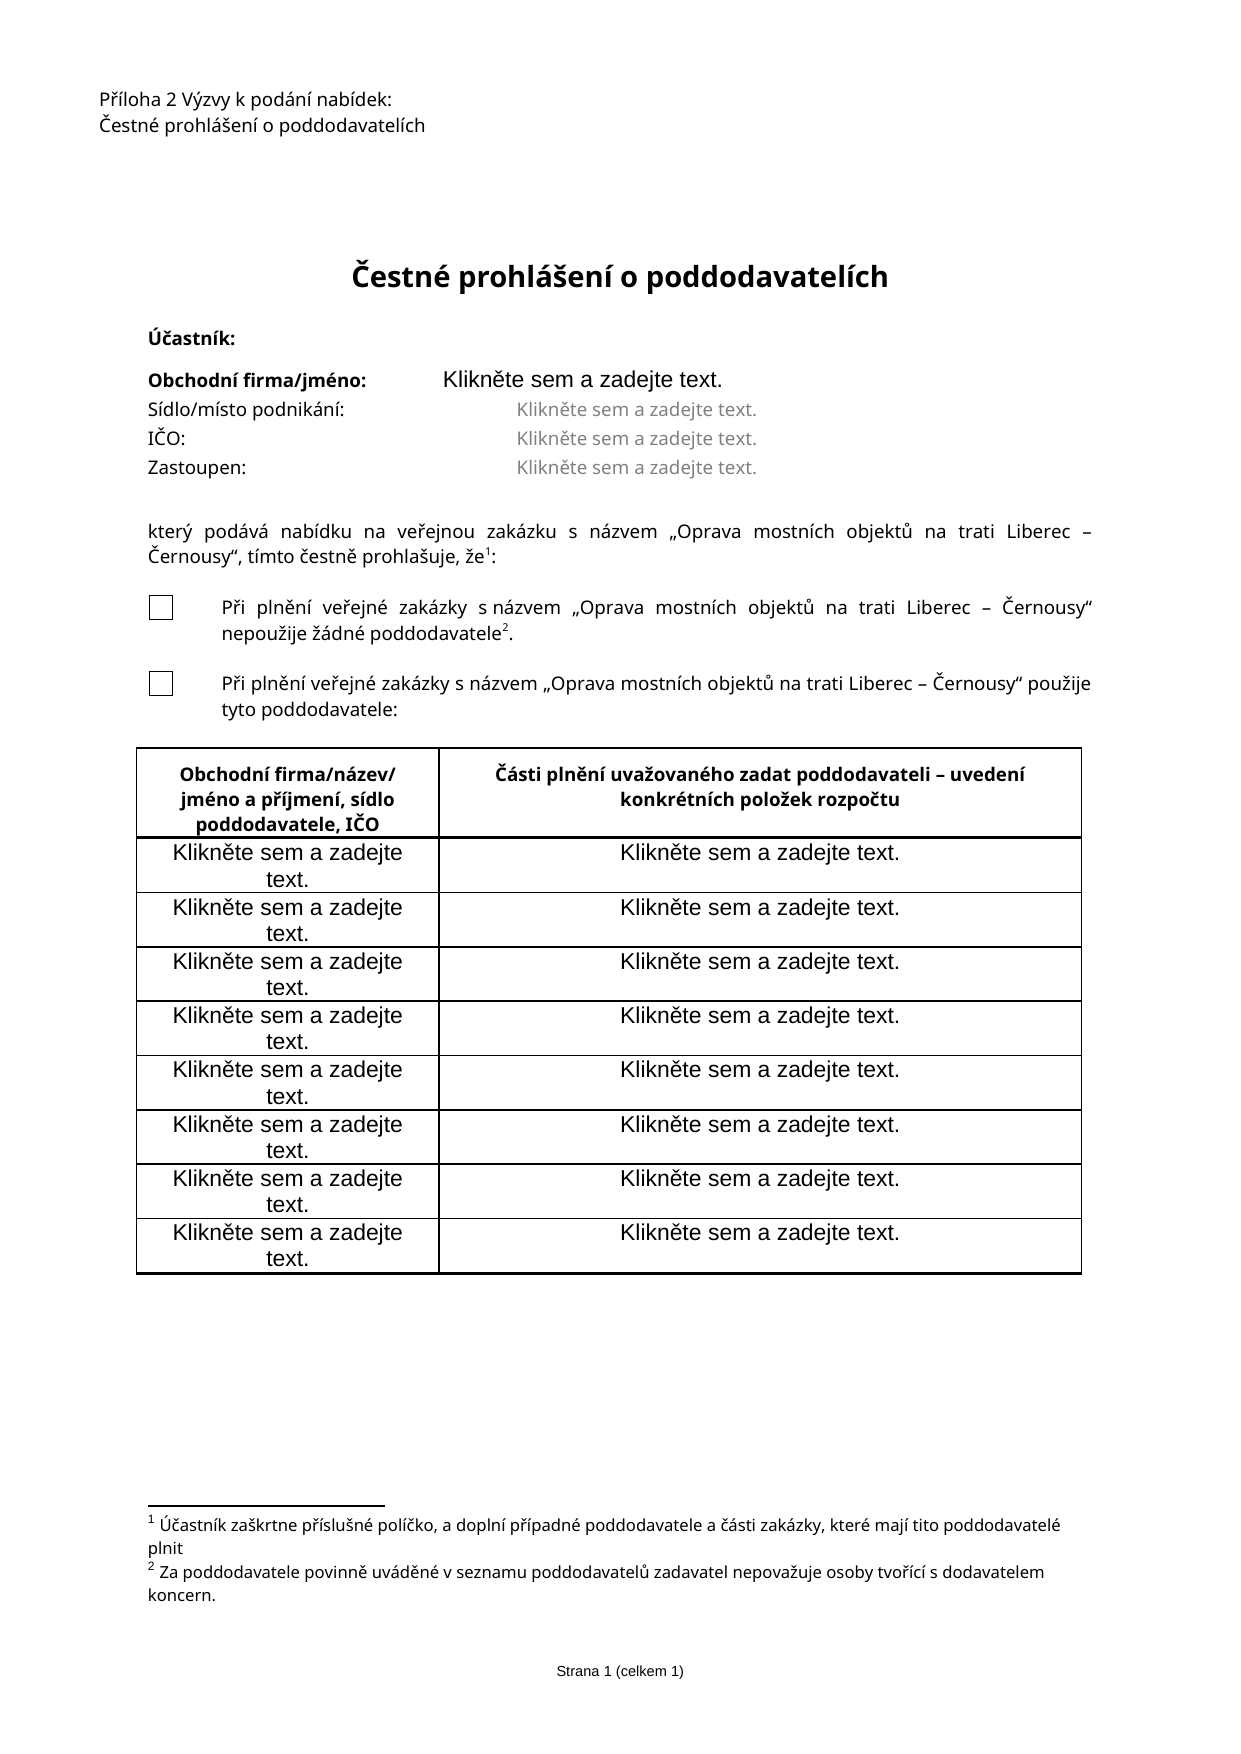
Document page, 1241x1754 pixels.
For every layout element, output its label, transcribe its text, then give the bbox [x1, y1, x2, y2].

text Obchodní firma/jméno: [148, 364, 1093, 393]
title Čestné prohlášení o poddodavatelích [148, 256, 1093, 296]
text Sídlo/místo podnikání: [148, 393, 1093, 422]
text IČO: [148, 422, 1093, 451]
text Při plnění veřejné zakázky s názvem „Oprava mostních objektů na trati Liberec – Černousy“ použije tyto poddodavatele: [148, 670, 1093, 721]
text který podává nabídku na veřejnou zakázku s názvem „Oprava mostních objektů na trati Liberec – Černousy“, tímto čestně prohlašuje, že: [148, 518, 1093, 569]
text Účastník: [148, 321, 1093, 352]
text Při plnění veřejné zakázky s názvem „Oprava mostních objektů na trati Liberec – Černousy“ nepoužije žádné poddodavatele. [148, 594, 1093, 645]
text Zastoupen: [148, 451, 1093, 480]
table_header Části plnění uvažovaného zadat poddodavateli – uvedení konkrétních položek rozpočtu [440, 749, 1081, 836]
table_header Obchodní firma/název/ jméno a příjmení, sídlo poddodavatele, IČO [137, 749, 438, 836]
